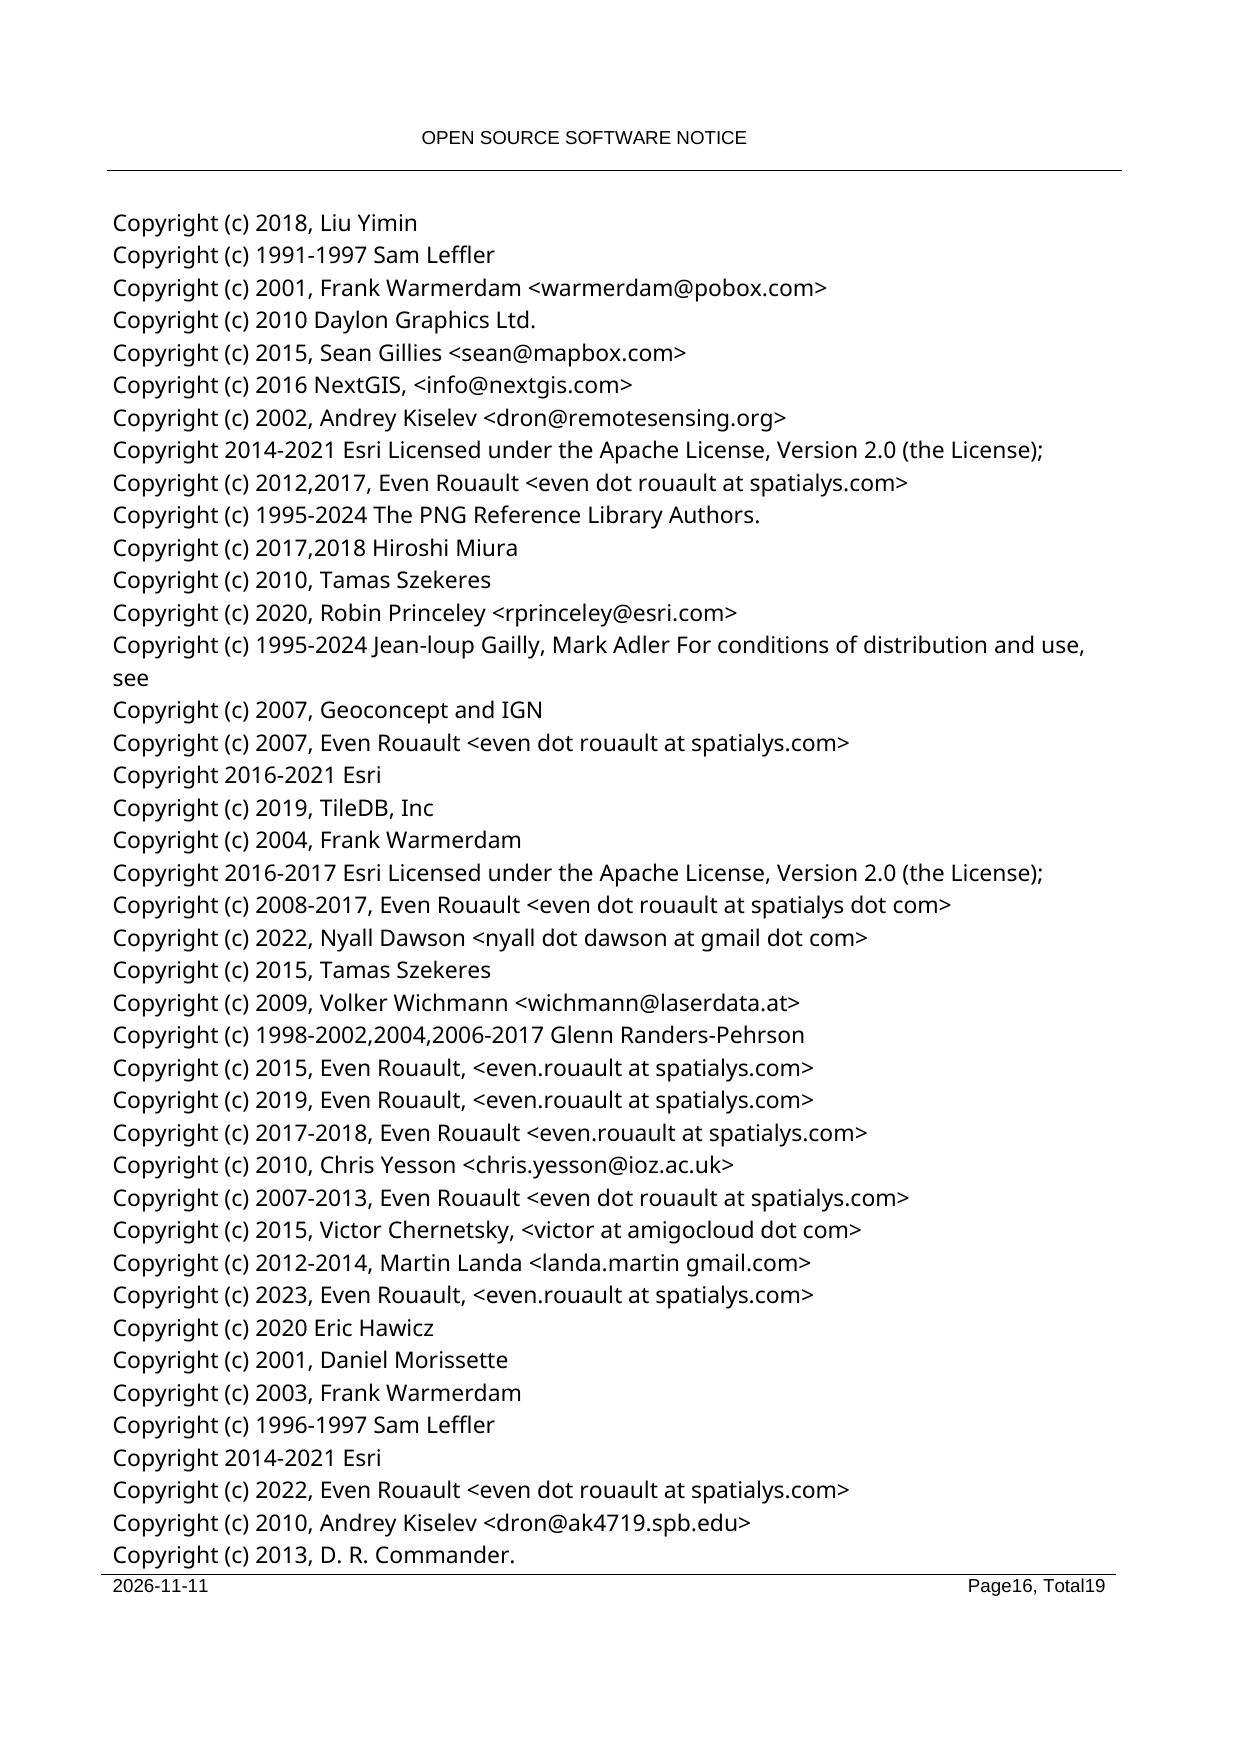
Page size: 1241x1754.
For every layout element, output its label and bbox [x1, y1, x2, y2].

text [112, 206, 1128, 1571]
